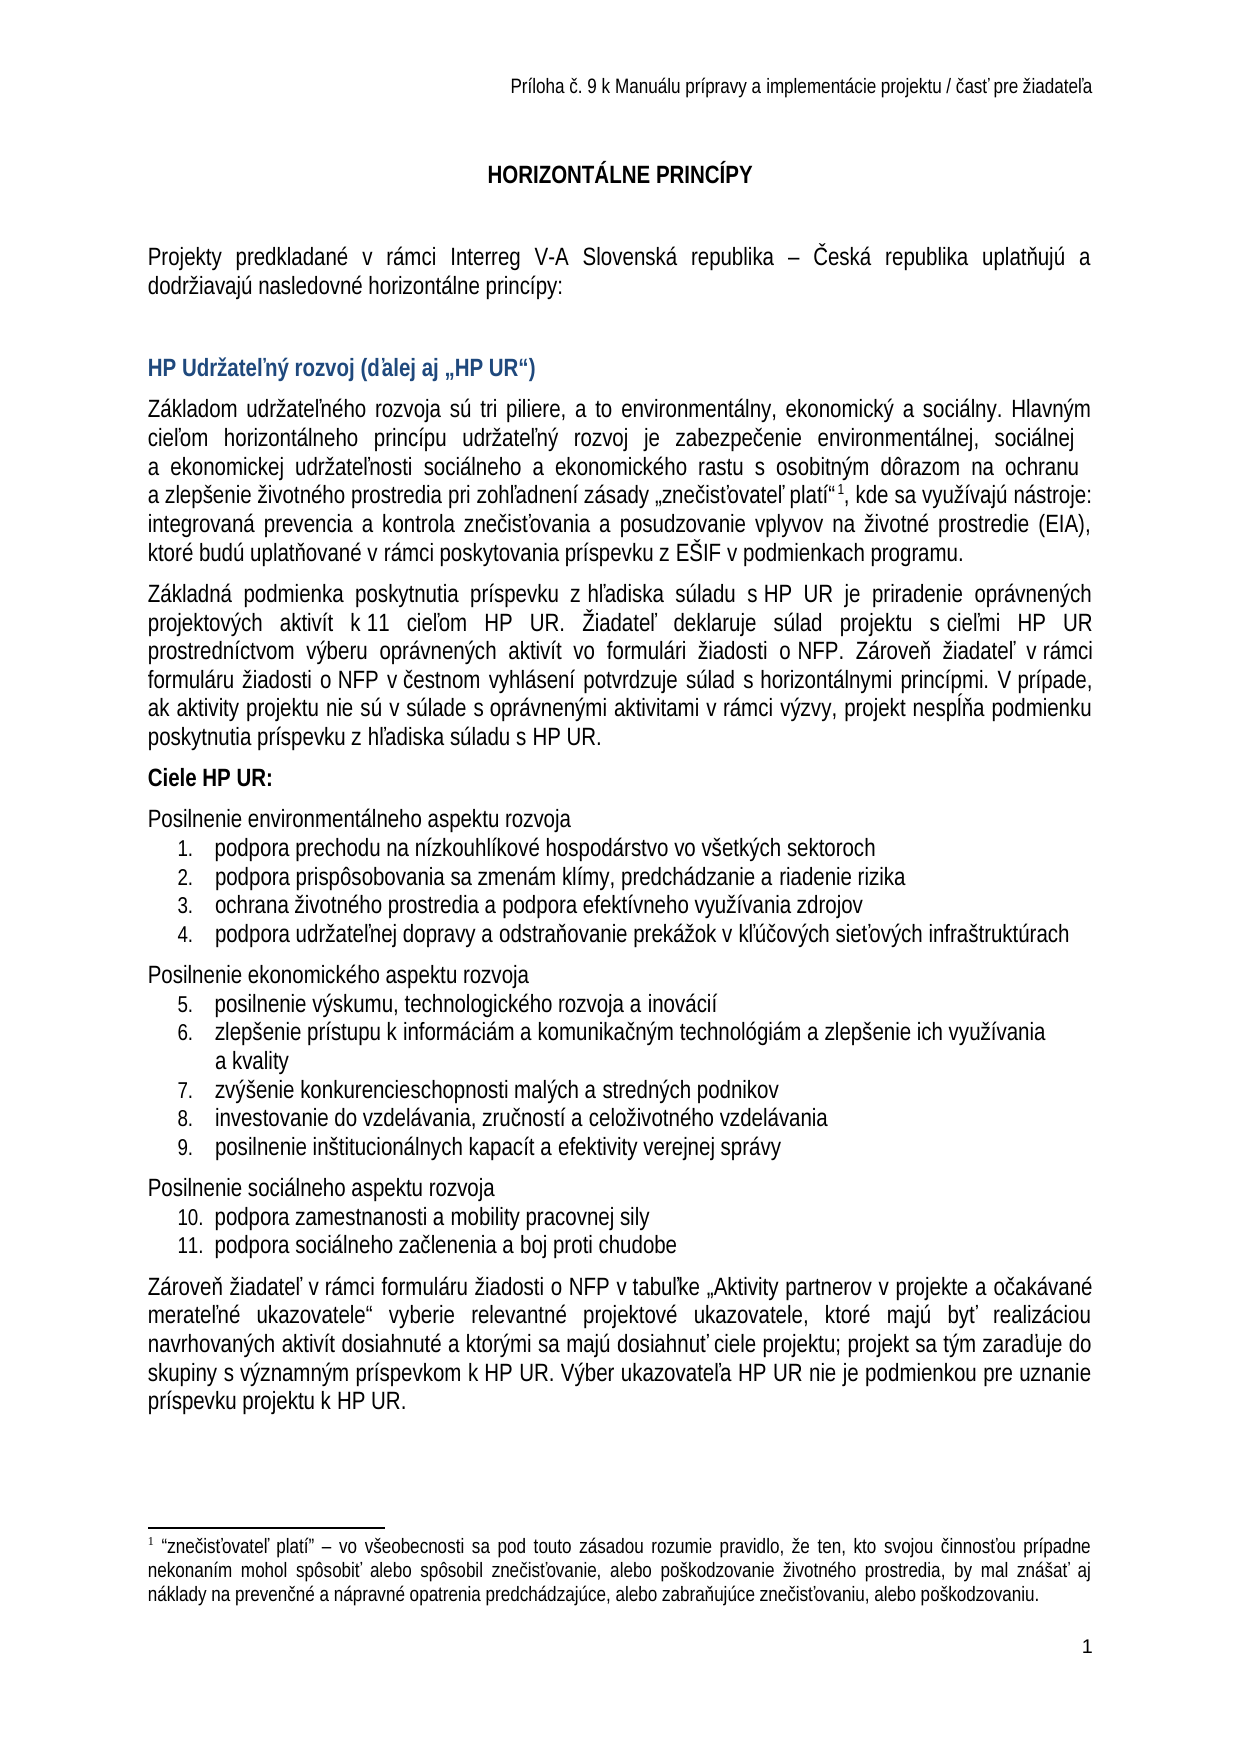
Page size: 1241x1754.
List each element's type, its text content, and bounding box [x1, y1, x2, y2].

text Ciele HP UR: [148, 763, 1093, 792]
list zlepšenie prístupu k informáciám a komunikačným technológiám a zlepšenie ich využívania a kvality [177, 1017, 1093, 1075]
list podpora prechodu na nízkouhlíkové hospodárstvo vo všetkých sektoroch [177, 833, 1093, 862]
text Základná podmienka poskytnutia príspevku z hľadiska súladu s HP UR je priradenie oprávnených projektových aktivít k 11 cieľom HP UR. Žiadateľ deklaruje súlad projektu s cieľmi HP UR prostredníctvom výberu oprávnených aktivít vo formulári žiadosti o NFP. Zároveň žiadateľ v rámci formuláru žiadosti o NFP v čestnom vyhlásení potvrdzuje súlad s horizontálnymi princípmi. V prípade, ak aktivity projektu nie sú v súlade s oprávnenými aktivitami v rámci výzvy, projekt nespĺňa podmienku poskytnutia príspevku z hľadiska súladu s HP UR. [148, 579, 1093, 751]
text Posilnenie environmentálneho aspektu rozvoja [148, 804, 1093, 833]
list ochrana životného prostredia a podpora efektívneho využívania zdrojov [177, 890, 1093, 919]
list zvýšenie konkurencieschopnosti malých a stredných podnikov [177, 1075, 1093, 1103]
list podpora sociálneho začlenenia a boj proti chudobe [177, 1230, 1093, 1259]
text Základom udržateľného rozvoja sú tri piliere, a to environmentálny, ekonomický a sociálny. Hlavným cieľom horizontálneho princípu udržateľný rozvoj je zabezpečenie environmentálnej, sociálnej a ekonomickej udržateľnosti sociálneho a ekonomického rastu s osobitným dôrazom na ochranu a zlepšenie životného prostredia pri zohľadnení zásady „znečisťovateľ platí“, kde sa využívajú nástroje: integrovaná prevencia a kontrola znečisťovania a posudzovanie vplyvov na životné prostredie (EIA), ktoré budú uplatňované v rámci poskytovania príspevku z EŠIF v podmienkach programu. [148, 394, 1093, 566]
text HORIZONTÁLNE PRINCÍPY [148, 160, 1093, 189]
text Posilnenie ekonomického aspektu rozvoja [148, 960, 1093, 989]
text Projekty predkladané v rámci Interreg V-A Slovenská republika – Česká republika uplatňujú a dodržiavajú nasledovné horizontálne princípy: [148, 242, 1093, 300]
list podpora prispôsobovania sa zmenám klímy, predchádzanie a riadenie rizika [177, 862, 1093, 890]
text Zároveň žiadateľ v rámci formuláru žiadosti o NFP v tabuľke „Aktivity partnerov v projekte a očakávané merateľné ukazovatele“ vyberie relevantné projektové ukazovatele, ktoré majú byť realizáciou navrhovaných aktivít dosiahnuté a ktorými sa majú dosiahnuť ciele projektu; projekt sa tým zaraďuje do skupiny s významným príspevkom k HP UR. Výber ukazovateľa HP UR nie je podmienkou pre uznanie príspevku projektu k HP UR. [148, 1272, 1093, 1415]
list posilnenie výskumu, technologického rozvoja a inovácií [177, 989, 1093, 1017]
list podpora zamestnanosti a mobility pracovnej sily [177, 1202, 1093, 1230]
text HP Udržateľný rozvoj (ďalej aj „HP UR“) [148, 353, 1093, 382]
list posilnenie inštitucionálnych kapacít a efektivity verejnej správy [177, 1132, 1093, 1161]
list investovanie do vzdelávania, zručností a celoživotného vzdelávania [177, 1103, 1093, 1132]
list podpora udržateľnej dopravy a odstraňovanie prekážok v kľúčových sieťových infraštruktúrach [177, 919, 1093, 948]
text Posilnenie sociálneho aspektu rozvoja [148, 1173, 1093, 1202]
